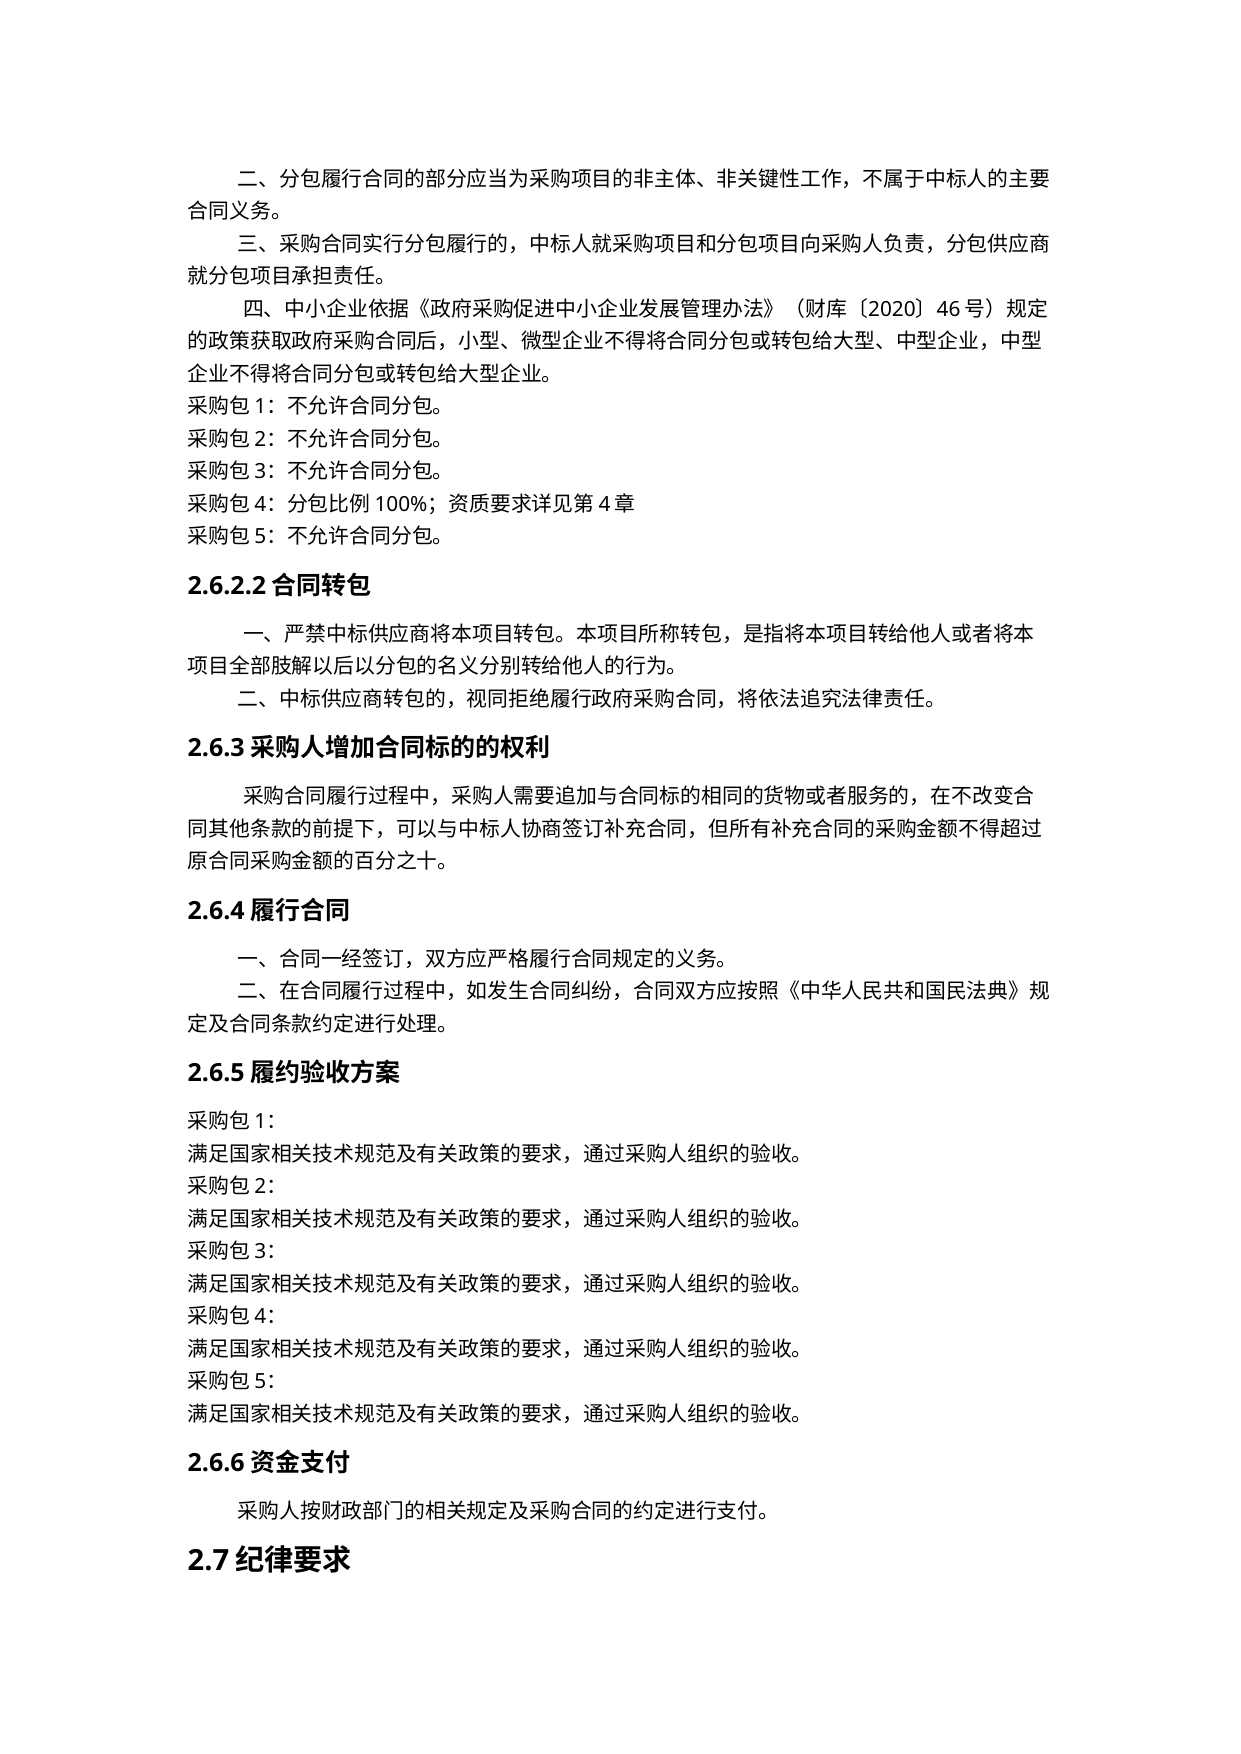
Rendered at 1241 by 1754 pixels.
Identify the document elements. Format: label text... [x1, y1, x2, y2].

text 二、中标供应商转包的，视同拒绝履行政府采购合同，将依法追究法律责任。 [187, 682, 1053, 714]
text 2.6.5履约验收方案 [187, 1039, 1053, 1104]
text 2.6.2.2合同转包 [187, 552, 1053, 617]
text 采购包4：分包比例100%；资质要求详见第4章 [187, 487, 1053, 519]
text 一、合同一经签订，双方应严格履行合同规定的义务。 [187, 942, 1053, 974]
text 满足国家相关技术规范及有关政策的要求，通过采购人组织的验收。 [187, 1397, 1053, 1429]
text 二、分包履行合同的部分应当为采购项目的非主体、非关键性工作，不属于中标人的主要合同义务。 [187, 162, 1053, 227]
text 采购包1：不允许合同分包。 [187, 389, 1053, 422]
text 采购包3： [187, 1234, 1053, 1267]
text 四、中小企业依据《政府采购促进中小企业发展管理办法》（财库〔2020〕46号）规定的政策获取政府采购合同后，小型、微型企业不得将合同分包或转包给大型、中型企业，中型企业不得将合同分包或转包给大型企业。 [187, 292, 1053, 389]
text 2.6.6资金支付 [187, 1429, 1053, 1494]
text 采购包2：不允许合同分包。 [187, 422, 1053, 454]
text 采购包4： [187, 1299, 1053, 1332]
text 满足国家相关技术规范及有关政策的要求，通过采购人组织的验收。 [187, 1267, 1053, 1299]
text 2.7纪律要求 [187, 1527, 1053, 1592]
text 三、采购合同实行分包履行的，中标人就采购项目和分包项目向采购人负责，分包供应商就分包项目承担责任。 [187, 227, 1053, 292]
text 2.6.3采购人增加合同标的的权利 [187, 714, 1053, 779]
text 满足国家相关技术规范及有关政策的要求，通过采购人组织的验收。 [187, 1332, 1053, 1364]
text 2.6.4履行合同 [187, 877, 1053, 942]
text 一、严禁中标供应商将本项目转包。本项目所称转包，是指将本项目转给他人或者将本项目全部肢解以后以分包的名义分别转给他人的行为。 [187, 617, 1053, 682]
text 采购包5： [187, 1364, 1053, 1397]
text 满足国家相关技术规范及有关政策的要求，通过采购人组织的验收。 [187, 1137, 1053, 1169]
text 采购合同履行过程中，采购人需要追加与合同标的相同的货物或者服务的，在不改变合同其他条款的前提下，可以与中标人协商签订补充合同，但所有补充合同的采购金额不得超过原合同采购金额的百分之十。 [187, 779, 1053, 877]
text 二、在合同履行过程中，如发生合同纠纷，合同双方应按照《中华人民共和国民法典》规定及合同条款约定进行处理。 [187, 974, 1053, 1039]
text 采购人按财政部门的相关规定及采购合同的约定进行支付。 [187, 1494, 1053, 1527]
text 采购包3：不允许合同分包。 [187, 454, 1053, 487]
text 采购包2： [187, 1169, 1053, 1202]
text 采购包1： [187, 1104, 1053, 1137]
text 满足国家相关技术规范及有关政策的要求，通过采购人组织的验收。 [187, 1202, 1053, 1234]
text 采购包5：不允许合同分包。 [187, 519, 1053, 552]
